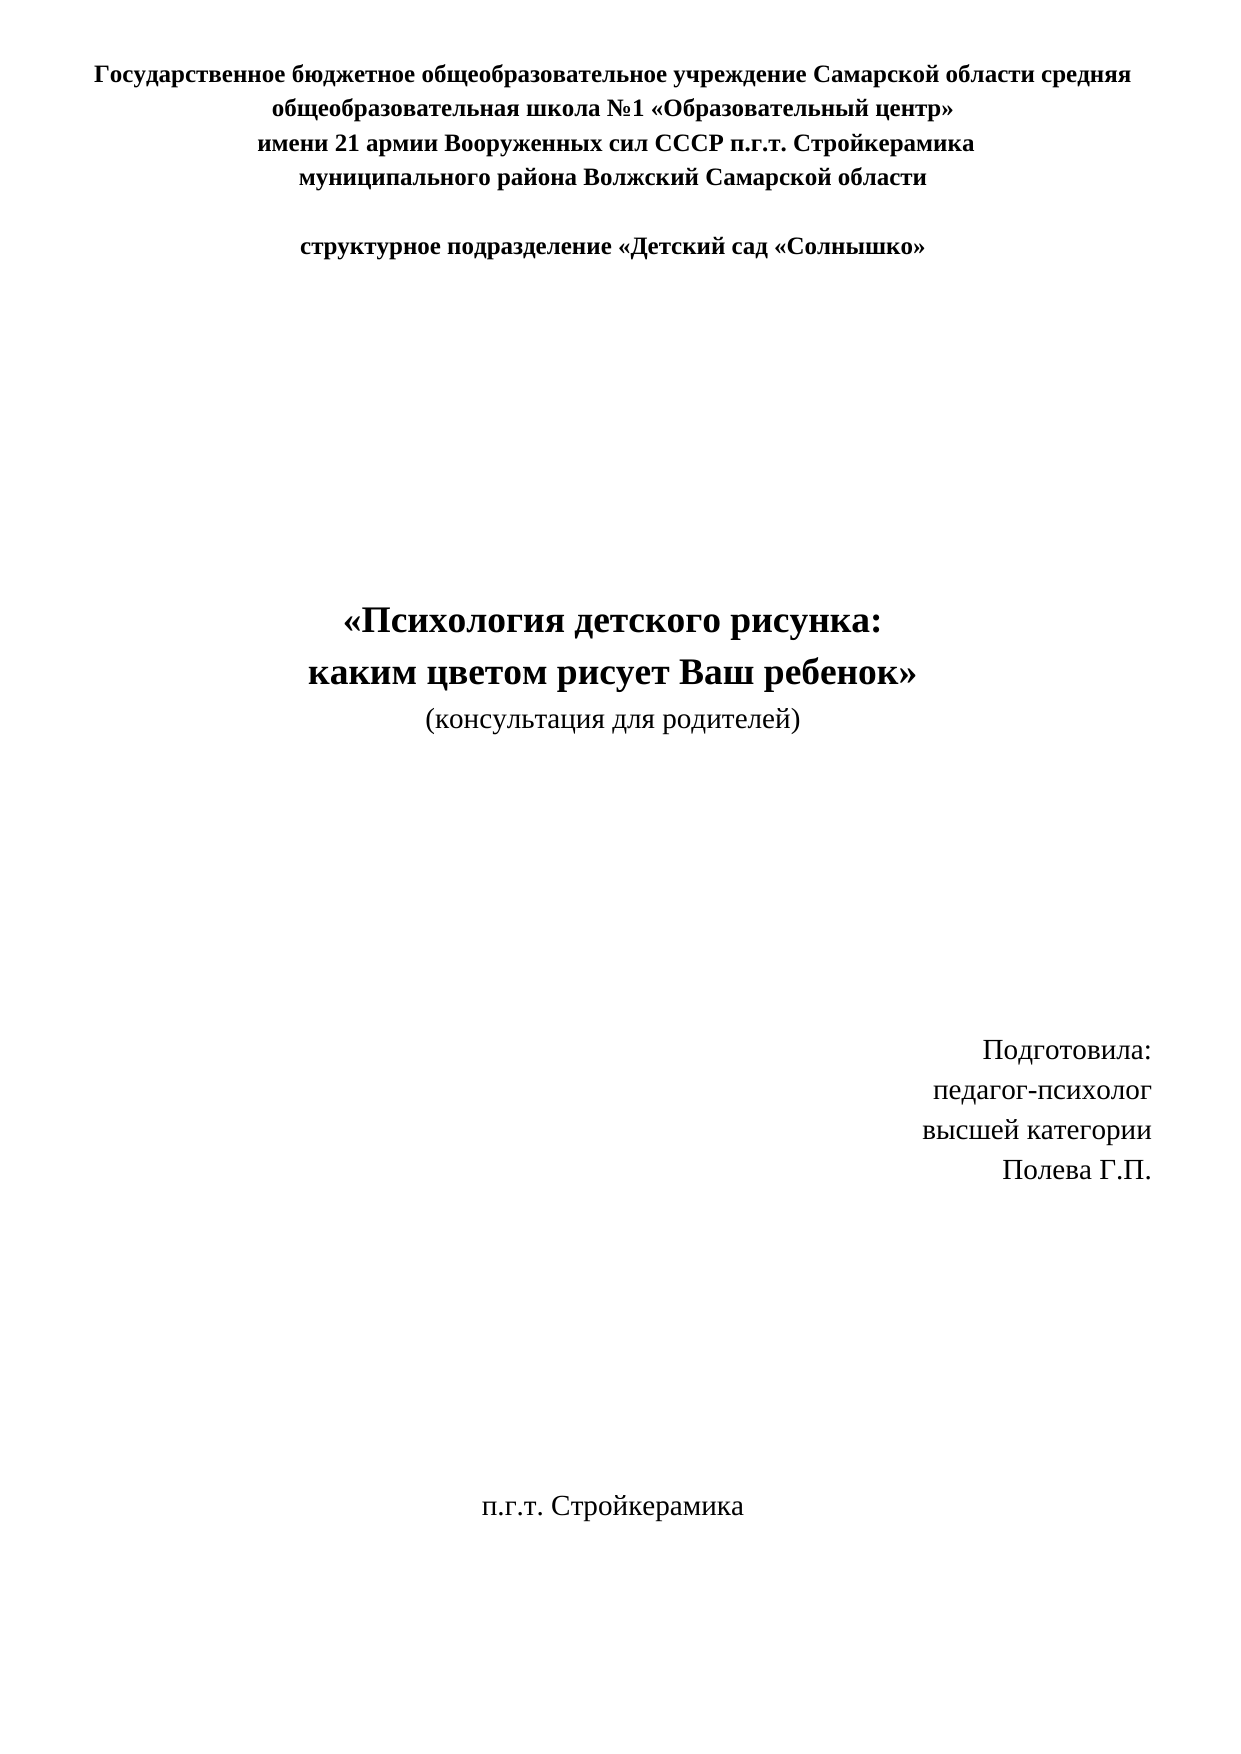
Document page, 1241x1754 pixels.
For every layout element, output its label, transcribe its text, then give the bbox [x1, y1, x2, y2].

text педагог-психолог [74, 1072, 1152, 1106]
text Полева Г.П. [74, 1152, 1152, 1186]
text структурное подразделение «Детский сад «Солнышко» [74, 231, 1152, 260]
text Подготовила: [74, 1032, 1152, 1065]
text муниципального района Волжский Самарской области [74, 162, 1152, 191]
text Государственное бюджетное общеобразовательное учреждение Самарской области средняя общеобразовательная школа №1 «Образовательный центр» [74, 59, 1152, 122]
text высшей категории [74, 1112, 1152, 1146]
text каким цветом рисует Ваш ребенок» [74, 649, 1152, 693]
text п.г.т. Стройкерамика [74, 1488, 1152, 1522]
text имени 21 армии Вооруженных сил СССР п.г.т. Стройкерамика [74, 128, 1152, 157]
text (консультация для родителей) [74, 701, 1152, 735]
text «Психология детского рисунка: [74, 598, 1152, 641]
